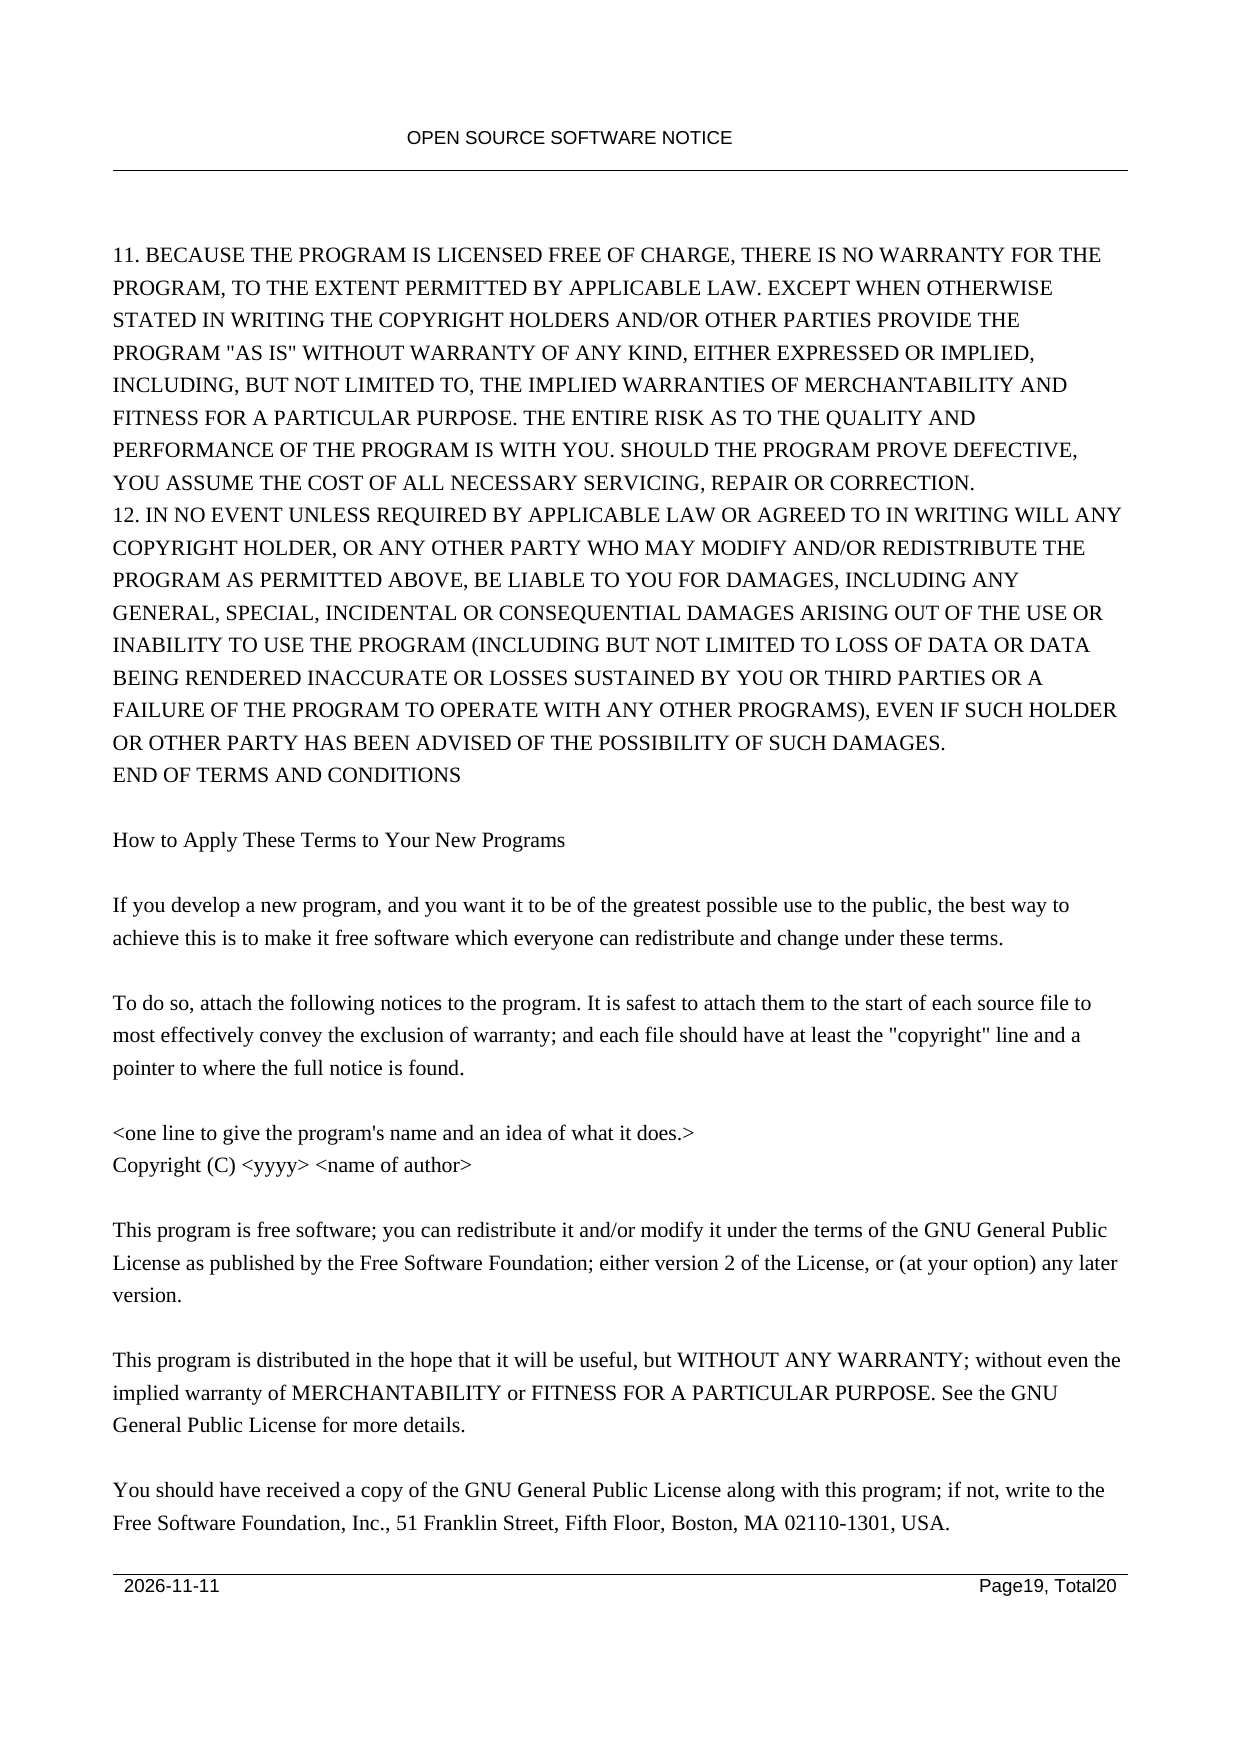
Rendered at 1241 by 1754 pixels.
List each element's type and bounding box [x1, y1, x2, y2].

text [112, 206, 1128, 1539]
